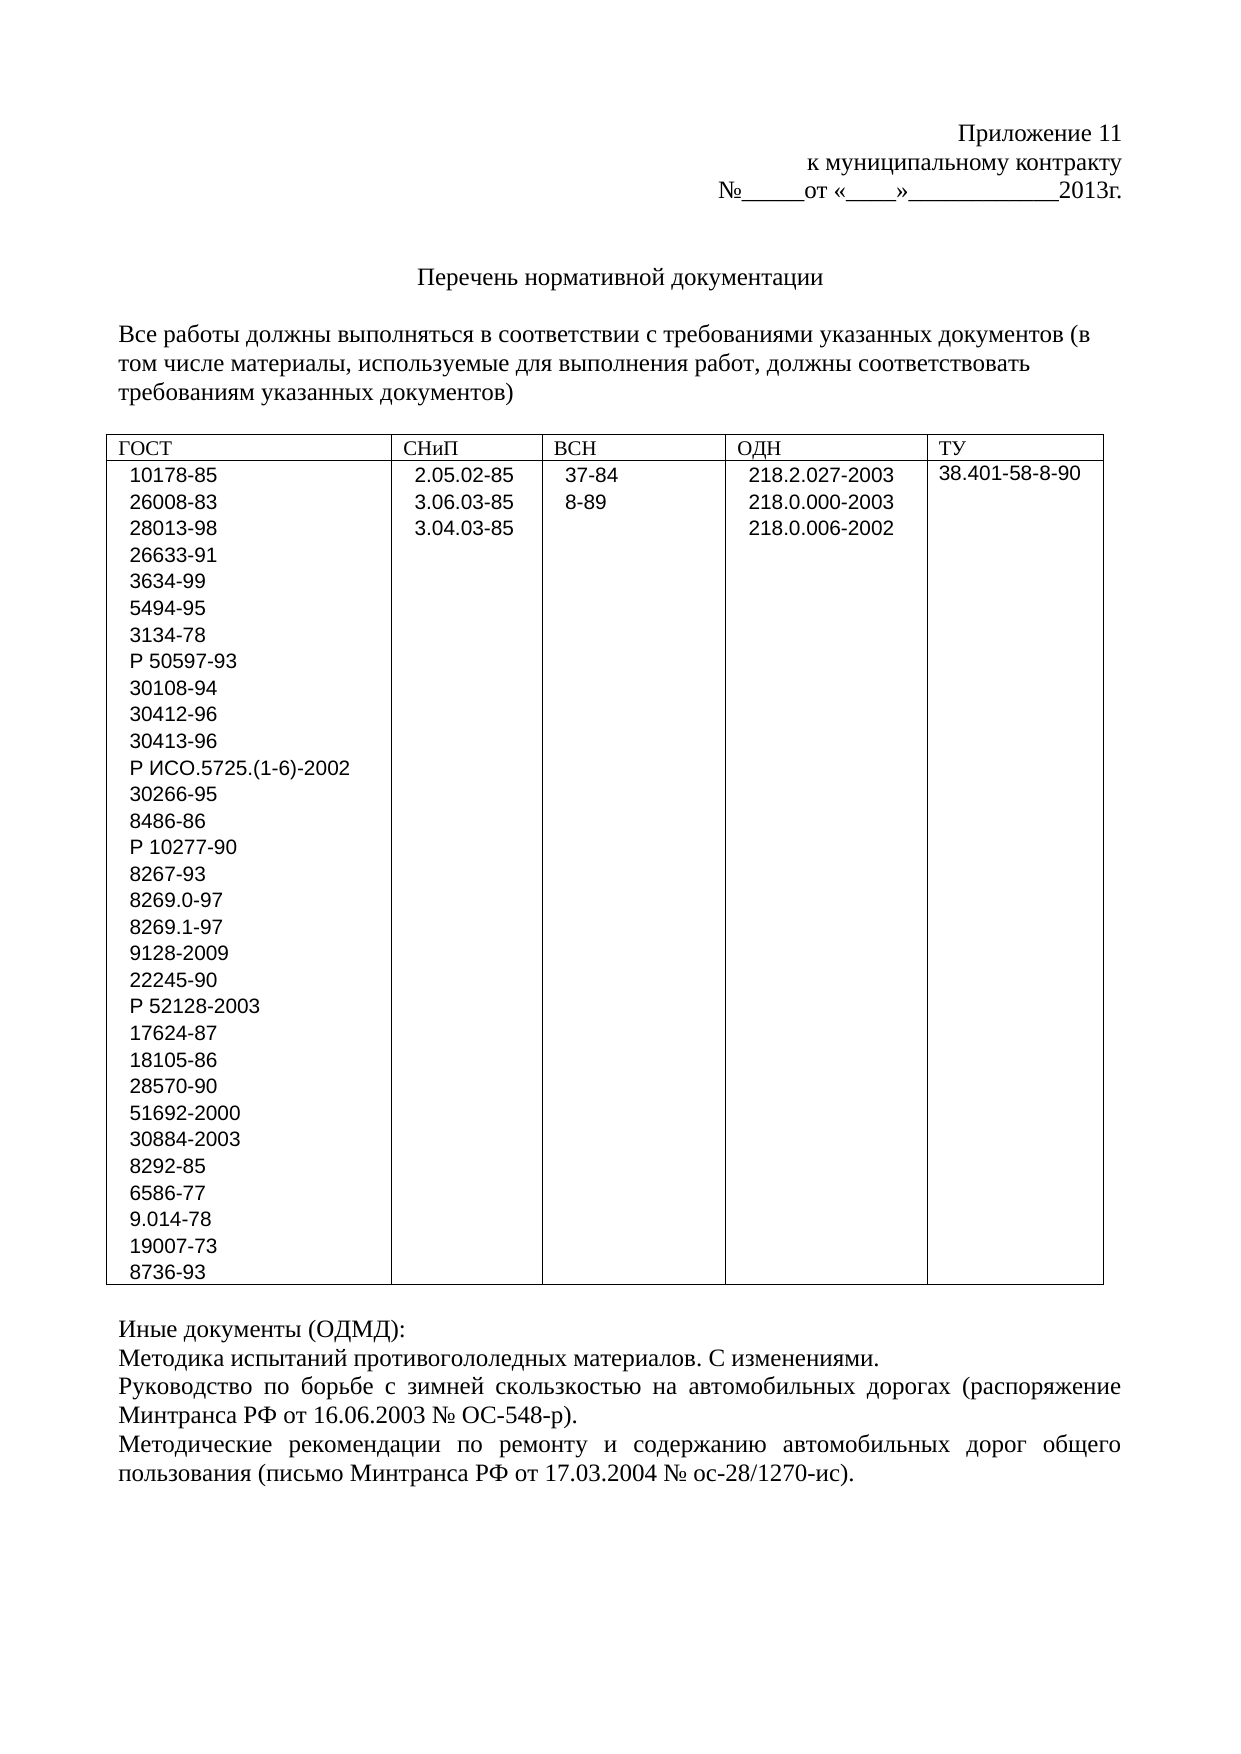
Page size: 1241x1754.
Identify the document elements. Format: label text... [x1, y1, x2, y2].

table_header ГОСТ [107, 435, 391, 459]
table_cell 38.401-58-8-90 [928, 461, 1103, 1284]
table_cell [107, 461, 391, 1284]
text Все работы должны выполняться в соответствии с требованиями указанных документов (в том числе материалы, используемые для выполнения работ, должны соответствовать требованиям указанных документов) [118, 319, 1122, 406]
text Методика испытаний противогололедных материалов. С изменениями. [118, 1343, 1122, 1371]
text Иные документы (ОДМД): [118, 1314, 1122, 1343]
table_cell [392, 461, 542, 1284]
table_header ОДН [726, 435, 927, 459]
text Перечень нормативной документации [118, 262, 1122, 291]
table_cell [726, 461, 927, 1284]
text Приложение 11 [118, 118, 1122, 147]
text Руководство по борьбе с зимней скользкостью на автомобильных дорогах (распоряжение Минтранса РФ от 16.06.2003 № ОС-548-р). [118, 1371, 1122, 1429]
text №_____от «____»____________2013г. [118, 176, 1122, 204]
table_cell [543, 461, 725, 1284]
text Методические рекомендации по ремонту и содержанию автомобильных дорог общего пользования (письмо Минтранса РФ от 17.03.2004 № ос-28/1270-ис). [118, 1429, 1122, 1486]
table_header СНиП [392, 435, 542, 459]
table_header ТУ [928, 435, 1103, 459]
table_header ВСН [543, 435, 725, 459]
text к муниципальному контракту [118, 147, 1122, 176]
